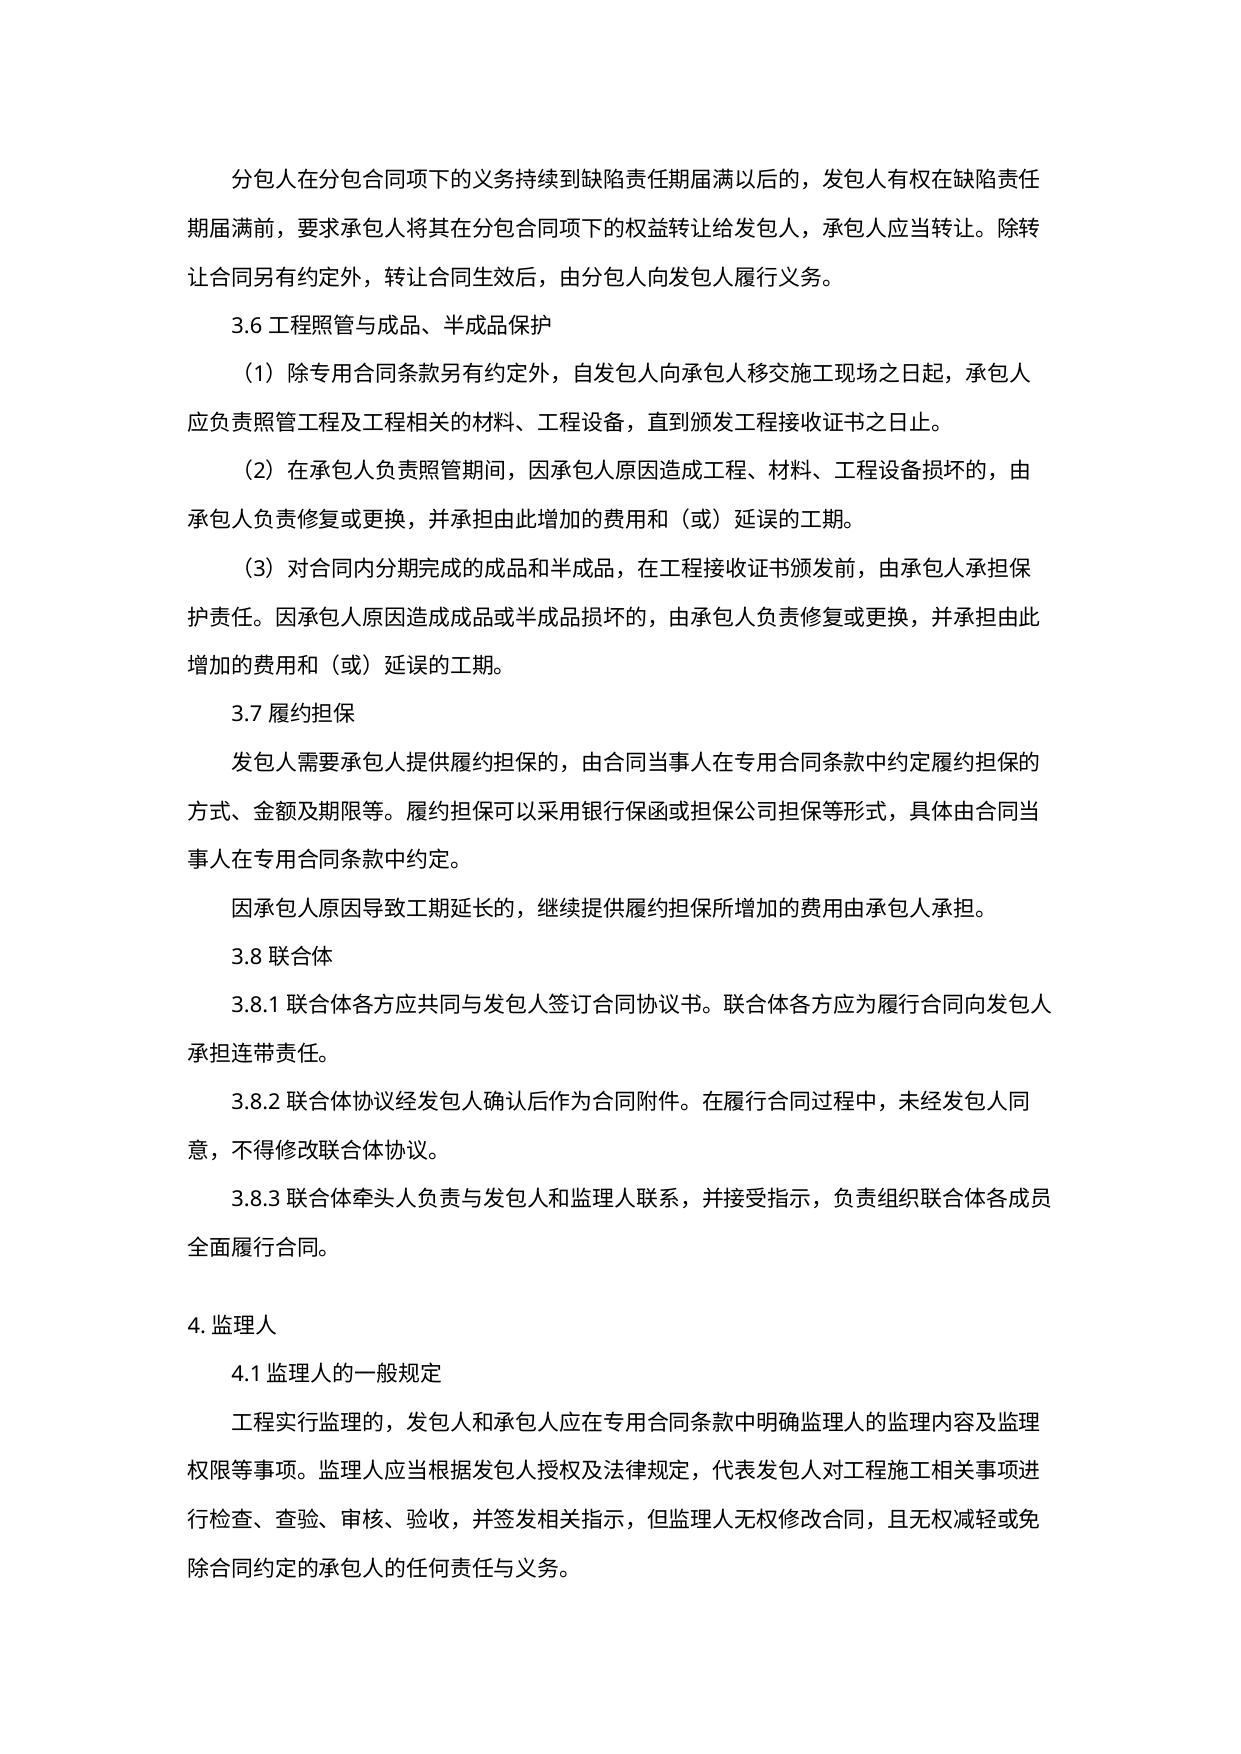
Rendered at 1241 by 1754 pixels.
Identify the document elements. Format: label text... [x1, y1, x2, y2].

subtitle 3.6 工程照管与成品、半成品保护 [187, 308, 1053, 340]
text 因承包人原因导致工期延长的，继续提供履约担保所增加的费用由承包人承担。 [187, 890, 1053, 923]
subtitle 4. 监理人 [187, 1307, 1053, 1340]
text （1）除专用合同条款另有约定外，自发包人向承包人移交施工现场之日起，承包人应负责照管工程及工程相关的材料、工程设备，直到颁发工程接收证书之日止。 [187, 356, 1053, 437]
text 分包人在分包合同项下的义务持续到缺陷责任期届满以后的，发包人有权在缺陷责任期届满前，要求承包人将其在分包合同项下的权益转让给发包人，承包人应当转让。除转让合同另有约定外，转让合同生效后，由分包人向发包人履行义务。 [187, 162, 1053, 292]
subtitle 3.8 联合体 [187, 939, 1053, 971]
text 3.8.1 联合体各方应共同与发包人签订合同协议书。联合体各方应为履行合同向发包人承担连带责任。 [187, 987, 1053, 1068]
text （2）在承包人负责照管期间，因承包人原因造成工程、材料、工程设备损坏的，由承包人负责修复或更换，并承担由此增加的费用和（或）延误的工期。 [187, 453, 1053, 534]
text 3.8.2 联合体协议经发包人确认后作为合同附件。在履行合同过程中，未经发包人同意，不得修改联合体协议。 [187, 1084, 1053, 1165]
subtitle 3.7 履约担保 [187, 696, 1053, 729]
text 3.8.3 联合体牵头人负责与发包人和监理人联系，并接受指示，负责组织联合体各成员全面履行合同。 [187, 1181, 1053, 1262]
text （3）对合同内分期完成的成品和半成品，在工程接收证书颁发前，由承包人承担保护责任。因承包人原因造成成品或半成品损坏的，由承包人负责修复或更换，并承担由此增加的费用和（或）延误的工期。 [187, 550, 1053, 680]
subtitle 4.1监理人的一般规定 [187, 1356, 1053, 1388]
text 工程实行监理的，发包人和承包人应在专用合同条款中明确监理人的监理内容及监理权限等事项。监理人应当根据发包人授权及法律规定，代表发包人对工程施工相关事项进行检查、查验、审核、验收，并签发相关指示，但监理人无权修改合同，且无权减轻或免除合同约定的承包人的任何责任与义务。 [187, 1404, 1053, 1583]
text 发包人需要承包人提供履约担保的，由合同当事人在专用合同条款中约定履约担保的方式、金额及期限等。履约担保可以采用银行保函或担保公司担保等形式，具体由合同当事人在专用合同条款中约定。 [187, 744, 1053, 874]
